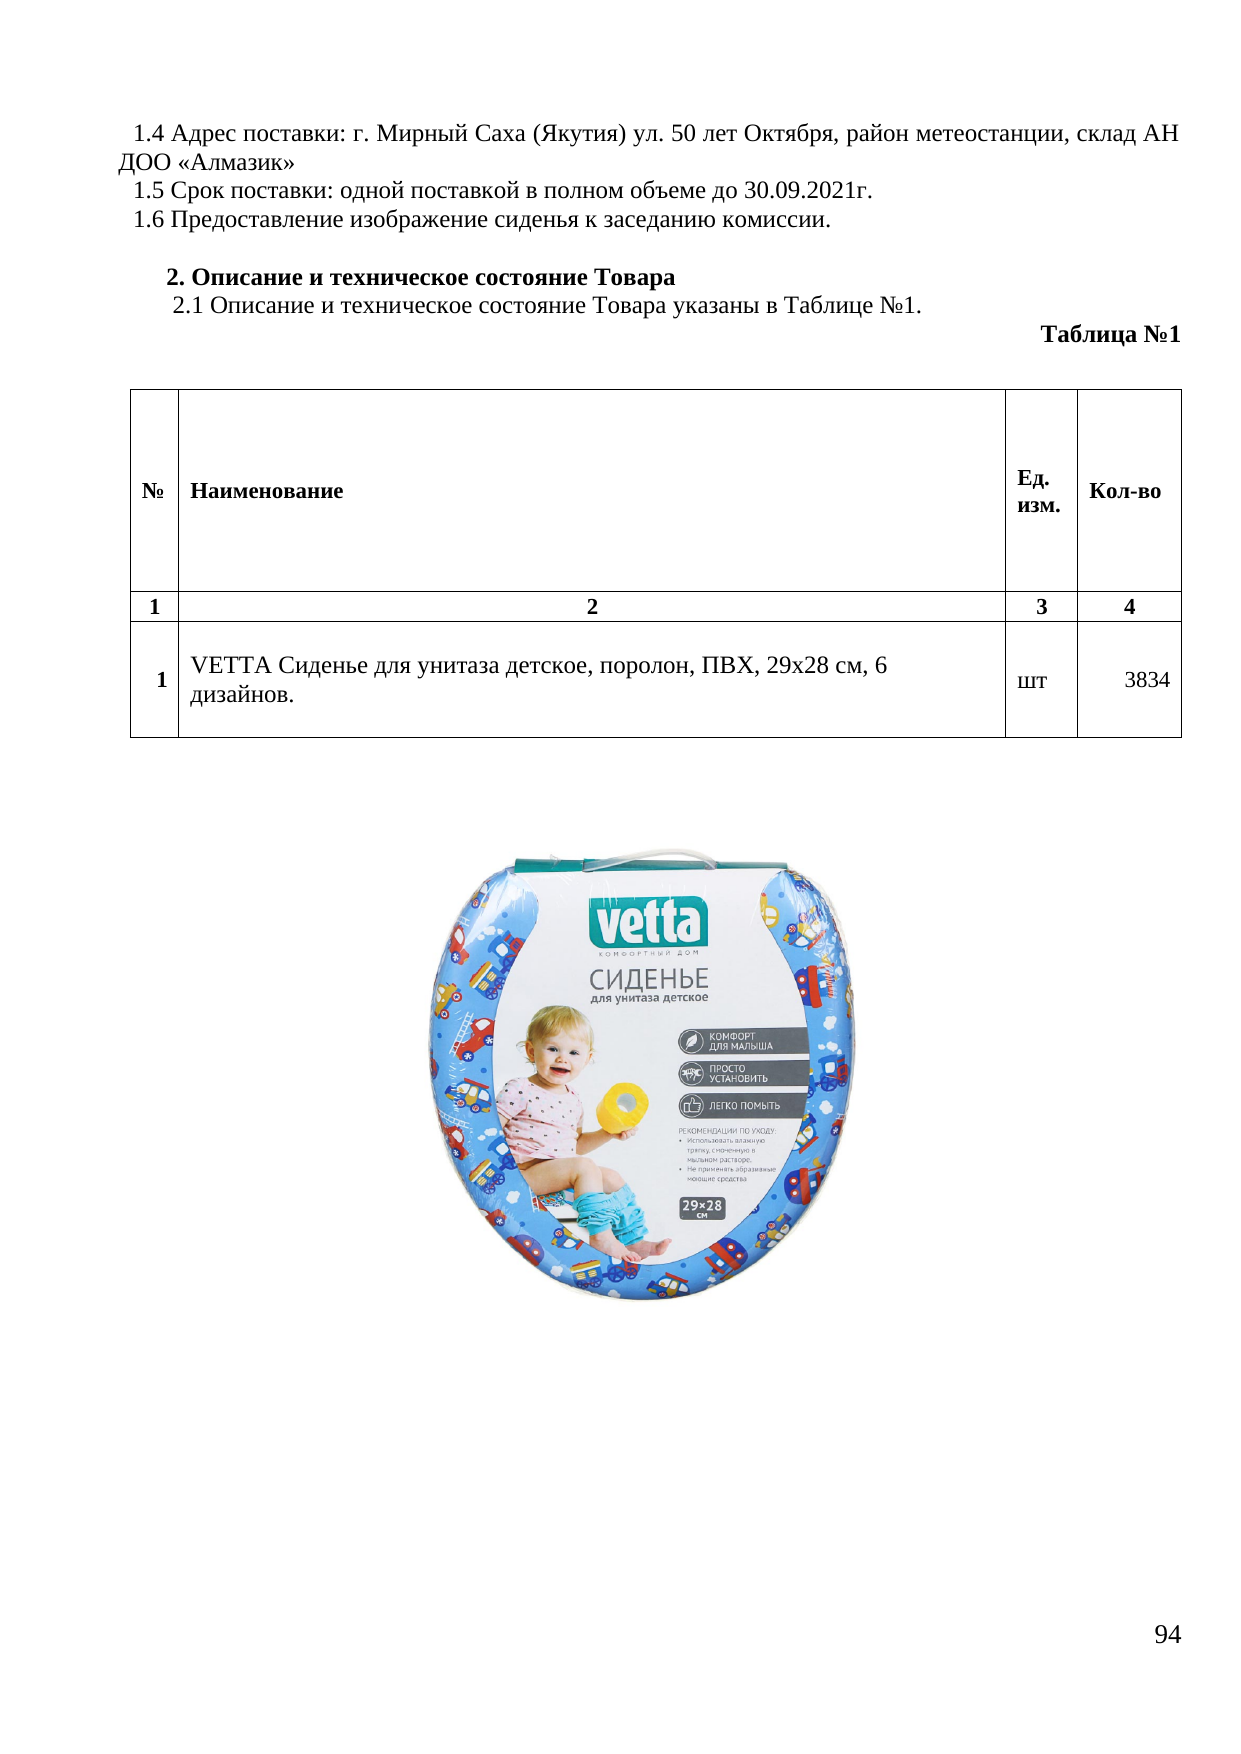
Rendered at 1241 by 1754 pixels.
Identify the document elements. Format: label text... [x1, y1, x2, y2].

table_header Кол-во [1078, 390, 1181, 591]
text 2. Описание и техническое состояние Товара [118, 262, 1181, 291]
table_header № [131, 390, 178, 591]
table_cell 3 [1006, 592, 1077, 621]
table_cell шт [1006, 622, 1077, 737]
table_cell 2 [179, 592, 1005, 621]
table_cell 4 [1078, 592, 1181, 621]
table_cell 1 [131, 622, 178, 737]
table_cell VETTA Сиденье для унитаза детское, поролон, ПВХ, 29х28 см, 6 дизайнов. [179, 622, 1005, 737]
picture [421, 832, 878, 1308]
text 2.1 Описание и техническое состояние Товара указаны в Таблице №1. [118, 291, 1181, 319]
list Таблица №1 [203, 319, 1181, 348]
table_header Ед. изм. [1006, 390, 1077, 591]
table_header Наименование [179, 390, 1005, 591]
table_cell 1 [131, 592, 178, 621]
text 1.4 Адрес поставки: г. Мирный Саха (Якутия) ул. 50 лет Октября, район метеостанции, склад АН ДОО «Алмазик» [118, 118, 1181, 176]
table_cell 3834 [1078, 622, 1181, 737]
text 1.5 Срок поставки: одной поставкой в полном объеме до 30.09.2021г. [118, 176, 1181, 204]
text 1.6 Предоставление изображение сиденья к заседанию комиссии. [118, 204, 1181, 233]
